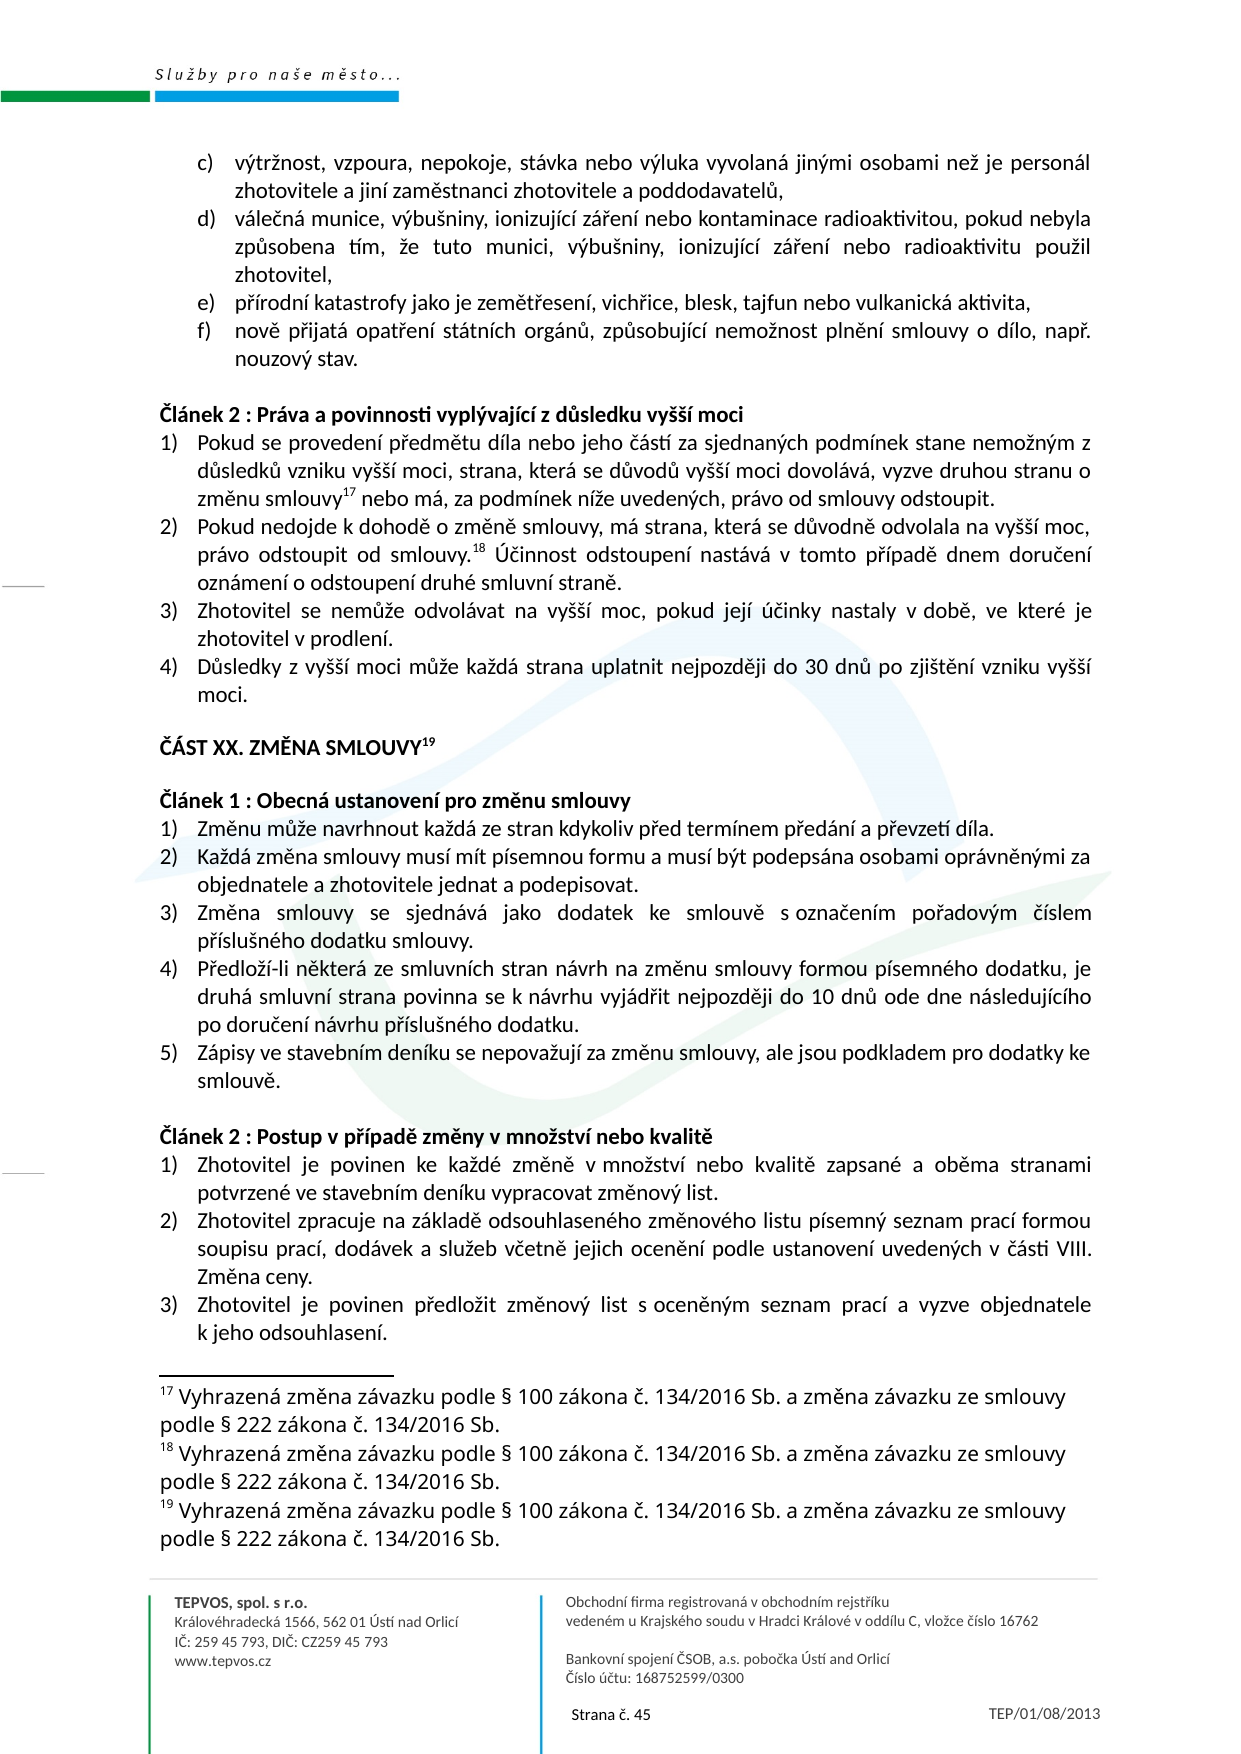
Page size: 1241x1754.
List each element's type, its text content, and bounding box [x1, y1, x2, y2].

list Zhotovitel je povinen předložit změnový list s oceněným seznam prací a vyzve objednatele k jeho odsouhlasení. [159, 1291, 1092, 1347]
list Pokud se provedení předmětu díla nebo jeho částí za sjednaných podmínek stane nemožným z důsledků vzniku vyšší moci, strana, která se důvodů vyšší moci dovolává, vyzve druhou stranu o změnu smlouvy nebo má, za podmínek níže uvedených, právo od smlouvy odstoupit. [159, 428, 1092, 512]
list Každá změna smlouvy musí mít písemnou formu a musí být podepsána osobami oprávněnými za objednatele a zhotovitele jednat a podepisovat. [159, 842, 1092, 898]
list Předloží-li některá ze smluvních stran návrh na změnu smlouvy formou písemného dodatku, je druhá smluvní strana povinna se k návrhu vyjádřit nejpozději do 10 dnů ode dne následujícího po doručení návrhu příslušného dodatku. [159, 954, 1092, 1038]
list výtržnost, vzpoura, nepokoje, stávka nebo výluka vyvolaná jinými osobami než je personál zhotovitele a jiní zaměstnanci zhotovitele a poddodavatelů, [197, 148, 1092, 204]
text Článek 2 : Postup v případě změny v množství nebo kvalitě [159, 1122, 1092, 1150]
list přírodní katastrofy jako je zemětřesení, vichřice, blesk, tajfun nebo vulkanická aktivita, [197, 288, 1092, 316]
list Zhotovitel zpracuje na základě odsouhlaseného změnového listu písemný seznam prací formou soupisu prací, dodávek a služeb včetně jejich ocenění podle ustanovení uvedených v části VIII. Změna ceny. [159, 1206, 1092, 1291]
list válečná munice, výbušniny, ionizující záření nebo kontaminace radioaktivitou, pokud nebyla způsobena tím, že tuto munici, výbušniny, ionizující záření nebo radioaktivitu použil zhotovitel, [197, 204, 1092, 288]
list Pokud nedojde k dohodě o změně smlouvy, má strana, která se důvodně odvolala na vyšší moc, právo odstoupit od smlouvy. Účinnost odstoupení nastává v tomto případě dnem doručení oznámení o odstoupení druhé smluvní straně. [159, 512, 1092, 596]
text Článek 1 : Obecná ustanovení pro změnu smlouvy [159, 786, 1092, 814]
list Důsledky z vyšší moci může každá strana uplatnit nejpozději do 30 dnů po zjištění vzniku vyšší moci. [159, 652, 1092, 708]
list Změnu může navrhnout každá ze stran kdykoliv před termínem předání a převzetí díla. [159, 814, 1092, 842]
picture [0, 0, 1241, 1754]
text ČÁST XX. ZMĚNA SMLOUVY [159, 733, 1092, 761]
text Článek 2 : Práva a povinnosti vyplývající z důsledku vyšší moci [159, 400, 1092, 428]
list Zhotovitel se nemůže odvolávat na vyšší moc, pokud její účinky nastaly v době, ve které je zhotovitel v prodlení. [159, 596, 1092, 652]
list Zápisy ve stavebním deníku se nepovažují za změnu smlouvy, ale jsou podkladem pro dodatky ke smlouvě. [159, 1038, 1092, 1094]
list Změna smlouvy se sjednává jako dodatek ke smlouvě s označením pořadovým číslem příslušného dodatku smlouvy. [159, 898, 1092, 954]
list nově přijatá opatření státních orgánů, způsobující nemožnost plnění smlouvy o dílo, např. nouzový stav. [197, 316, 1092, 372]
list Zhotovitel je povinen ke každé změně v množství nebo kvalitě zapsané a oběma stranami potvrzené ve stavebním deníku vypracovat změnový list. [159, 1150, 1092, 1206]
